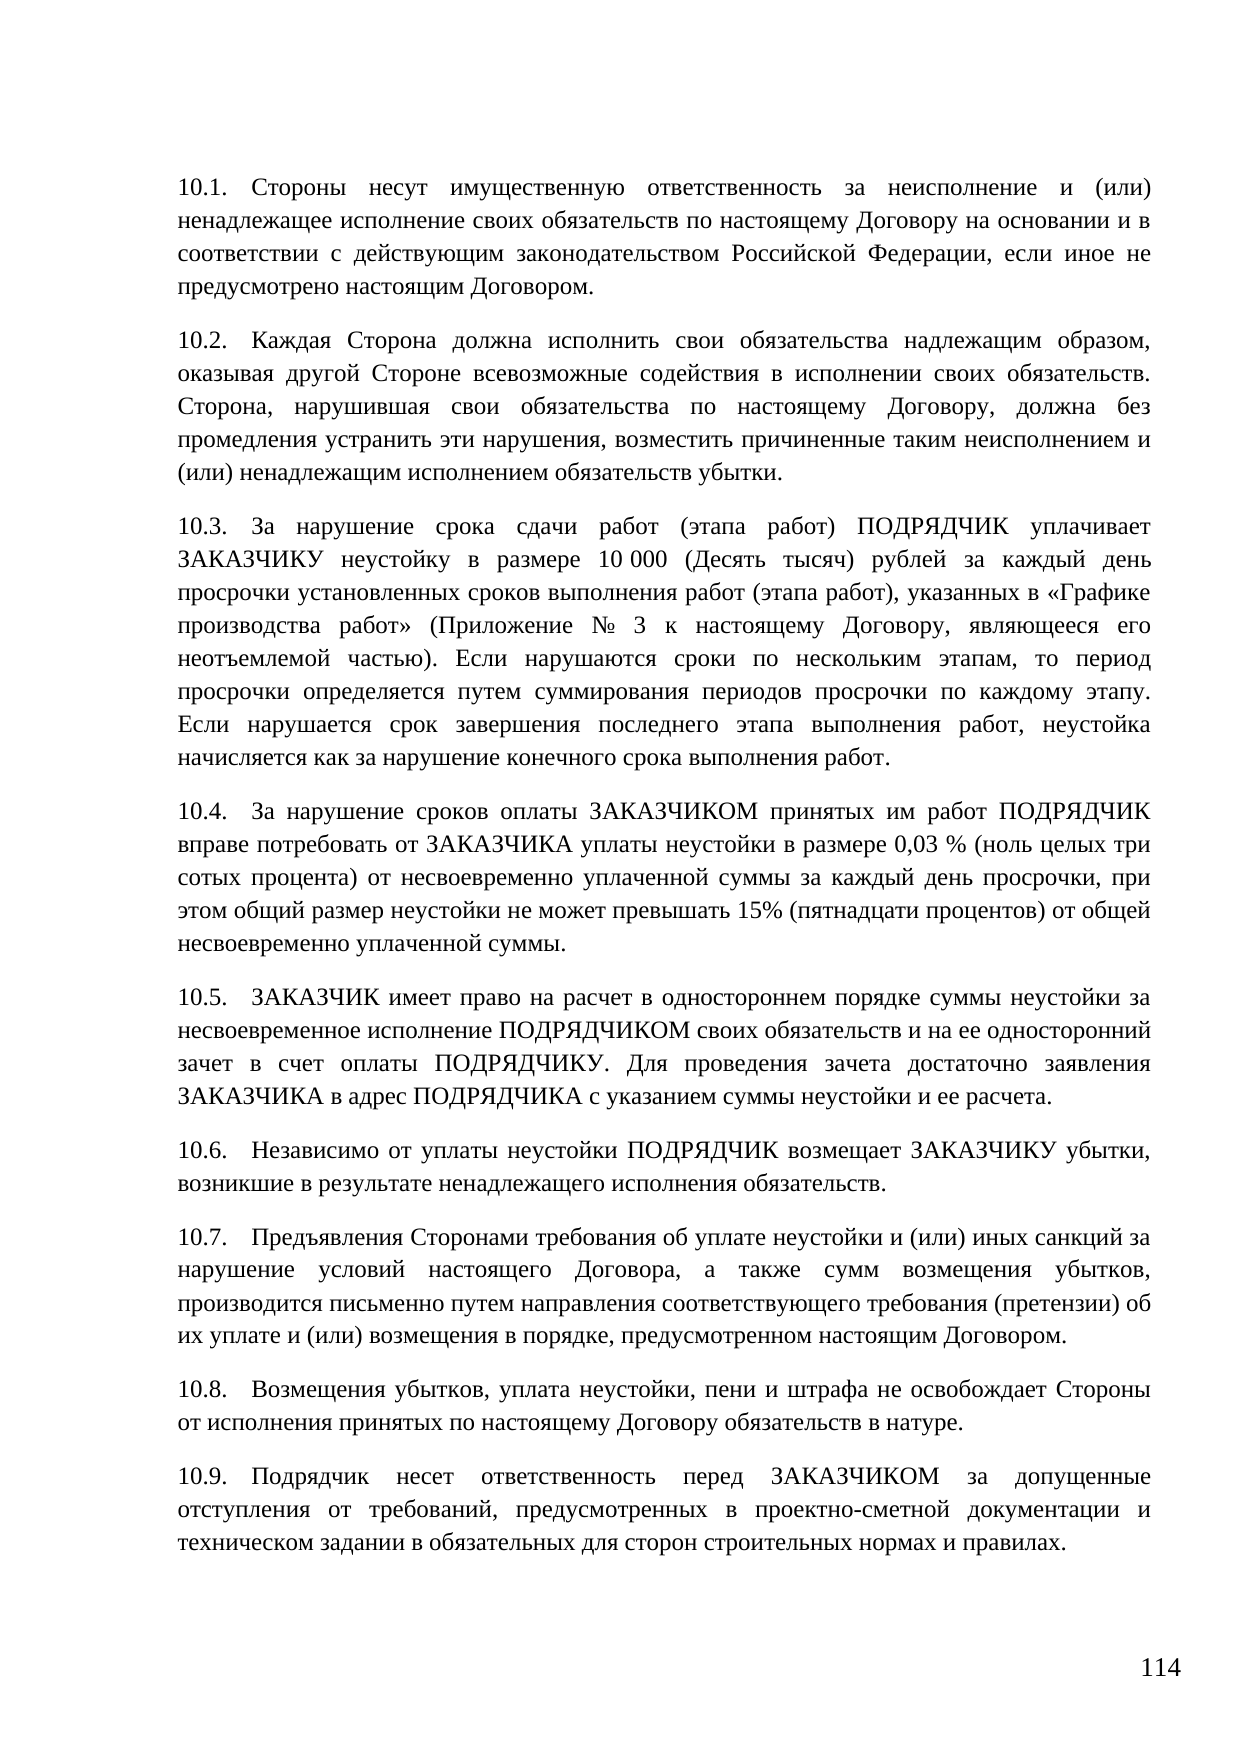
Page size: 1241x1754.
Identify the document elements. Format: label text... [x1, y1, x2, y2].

list Предъявления Сторонами требования об уплате неустойки и (или) иных санкций за нарушение условий настоящего Договора, а также сумм возмещения убытков, производится письменно путем направления соответствующего требования (претензии) об их уплате и (или) возмещения в порядке, предусмотренном настоящим Договором. [177, 1222, 1152, 1349]
list ЗАКАЗЧИК имеет право на расчет в одностороннем порядке суммы неустойки за несвоевременное исполнение ПОДРЯДЧИКОМ своих обязательств и на ее односторонний зачет в счет оплаты ПОДРЯДЧИКУ. Для проведения зачета достаточно заявления ЗАКАЗЧИКА в адрес ПОДРЯДЧИКА с указанием суммы неустойки и ее расчета. [177, 982, 1152, 1109]
list Независимо от уплаты неустойки ПОДРЯДЧИК возмещает ЗАКАЗЧИКУ убытки, возникшие в результате ненадлежащего исполнения обязательств. [177, 1135, 1152, 1196]
list Подрядчик несет ответственность перед ЗАКАЗЧИКОМ за допущенные отступления от требований, предусмотренных в проектно-сметной документации и техническом задании в обязательных для сторон строительных нормах и правилах. [177, 1461, 1152, 1556]
list Каждая Сторона должна исполнить свои обязательства надлежащим образом, оказывая другой Стороне всевозможные содействия в исполнении своих обязательств. Сторона, нарушившая свои обязательства по настоящему Договору, должна без промедления устранить эти нарушения, возместить причиненные таким неисполнением и (или) ненадлежащим исполнением обязательств убытки. [177, 325, 1152, 486]
list Стороны несут имущественную ответственность за неисполнение и (или) ненадлежащее исполнение своих обязательств по настоящему Договору на основании и в соответствии с действующим законодательством Российской Федерации, если иное не предусмотрено настоящим Договором. [177, 172, 1152, 300]
list За нарушение срока сдачи работ (этапа работ) ПОДРЯДЧИК уплачивает ЗАКАЗЧИКУ неустойку в размере 10 000 (Десять тысяч) рублей за каждый день просрочки установленных сроков выполнения работ (этапа работ), указанных в «Графике производства работ» (Приложение № 3 к настоящему Договору, являющееся его неотъемлемой частью). Если нарушаются сроки по нескольким этапам, то период просрочки определяется путем суммирования периодов просрочки по каждому этапу. Если нарушается срок завершения последнего этапа выполнения работ, неустойка начисляется как за нарушение конечного срока выполнения работ. [177, 511, 1152, 771]
list За нарушение сроков оплаты ЗАКАЗЧИКОМ принятых им работ ПОДРЯДЧИК вправе потребовать от ЗАКАЗЧИКА уплаты неустойки в размере 0,03 % (ноль целых три сотых процента) от несвоевременно уплаченной суммы за каждый день просрочки, при этом общий размер неустойки не может превышать 15% (пятнадцати процентов) от общей несвоевременно уплаченной суммы. [177, 796, 1152, 957]
list Возмещения убытков, уплата неустойки, пени и штрафа не освобождает Стороны от исполнения принятых по настоящему Договору обязательств в натуре. [177, 1374, 1152, 1436]
